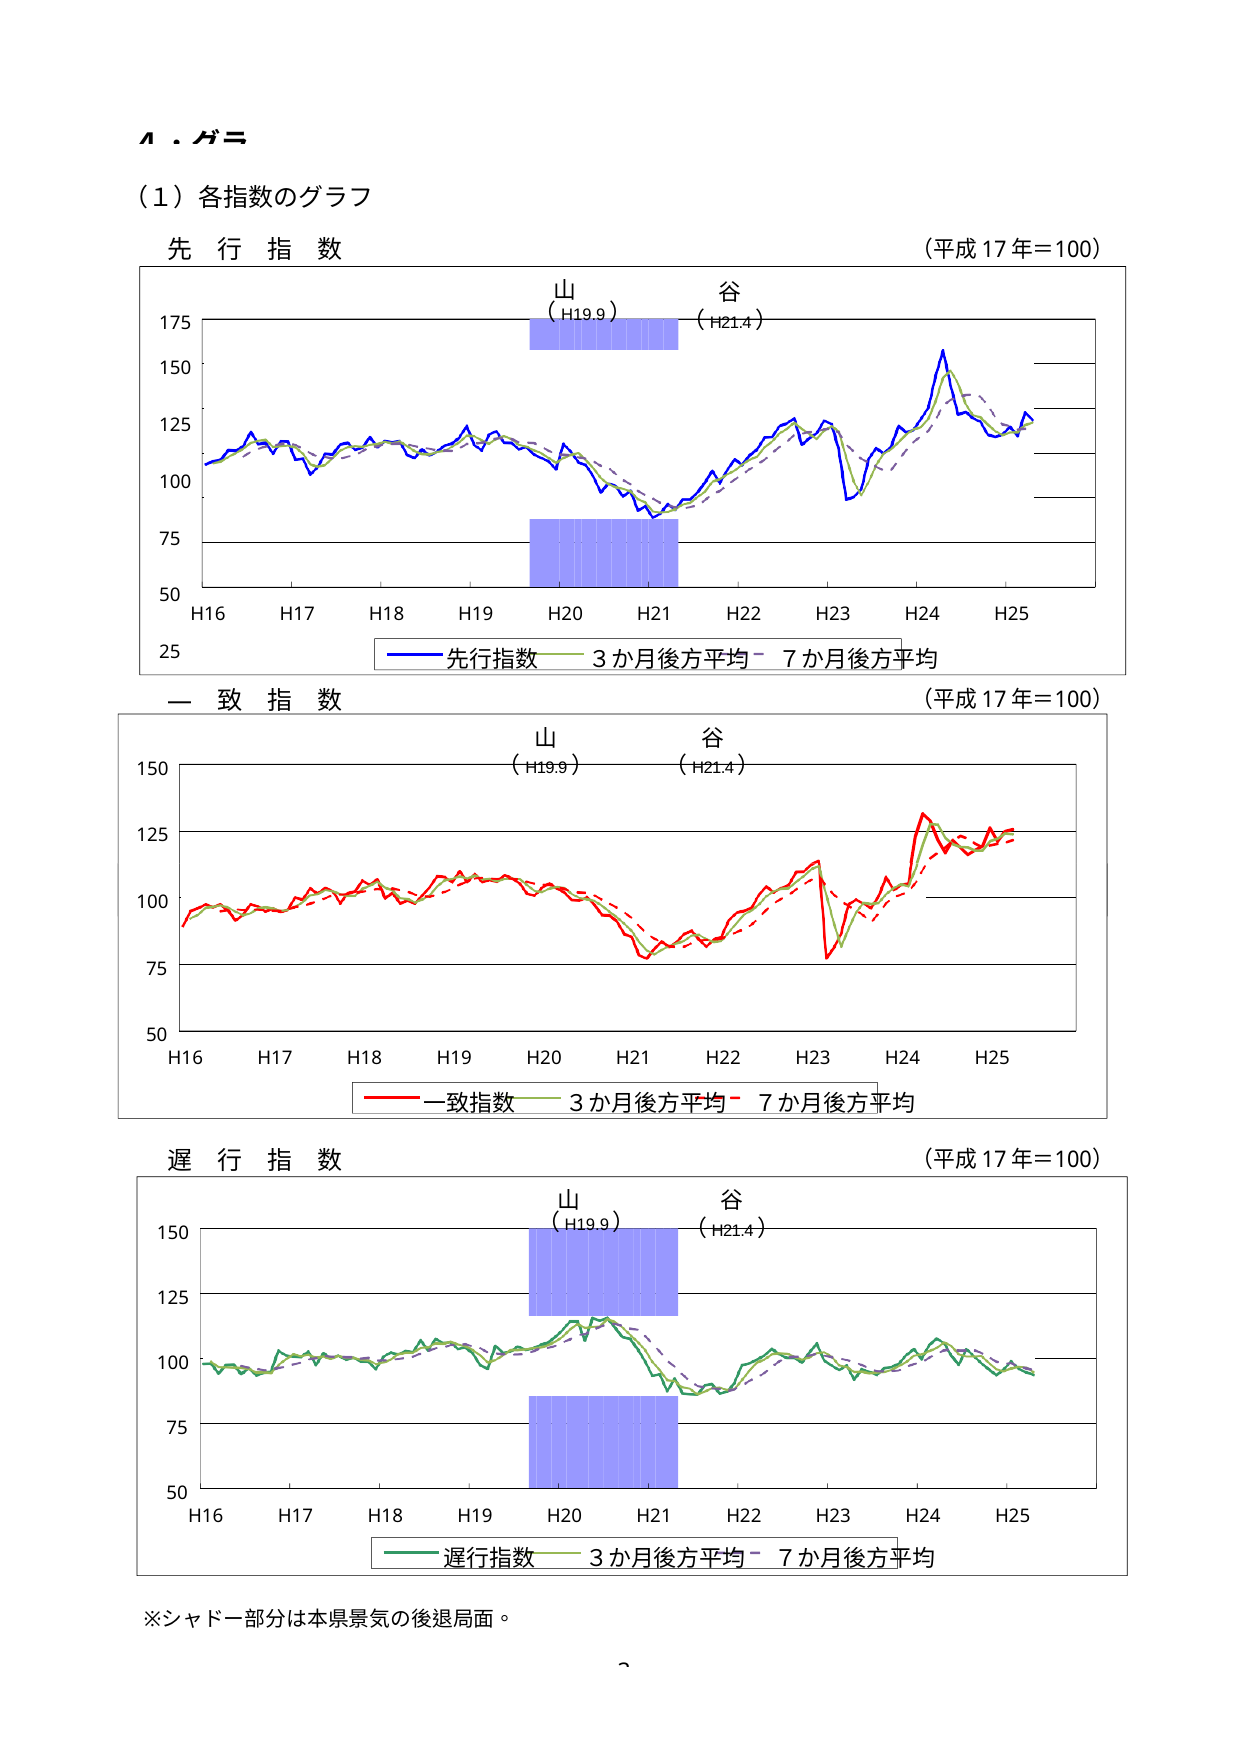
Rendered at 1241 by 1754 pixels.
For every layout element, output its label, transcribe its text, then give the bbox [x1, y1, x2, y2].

text 遅 行 指 数 （平成17年＝100） [167, 1142, 1159, 1176]
picture [202, 1316, 1035, 1396]
picture [204, 349, 1034, 519]
text （１）各指数のグラフ [123, 179, 1159, 213]
text ※シャドー部分は本県景気の後退局面。 [144, 1604, 1159, 1632]
picture [181, 863, 926, 960]
text — 致 指 数 （平成17年＝100） [167, 682, 1159, 717]
text 先 行 指 数 （平成17年＝100） [167, 232, 1159, 266]
